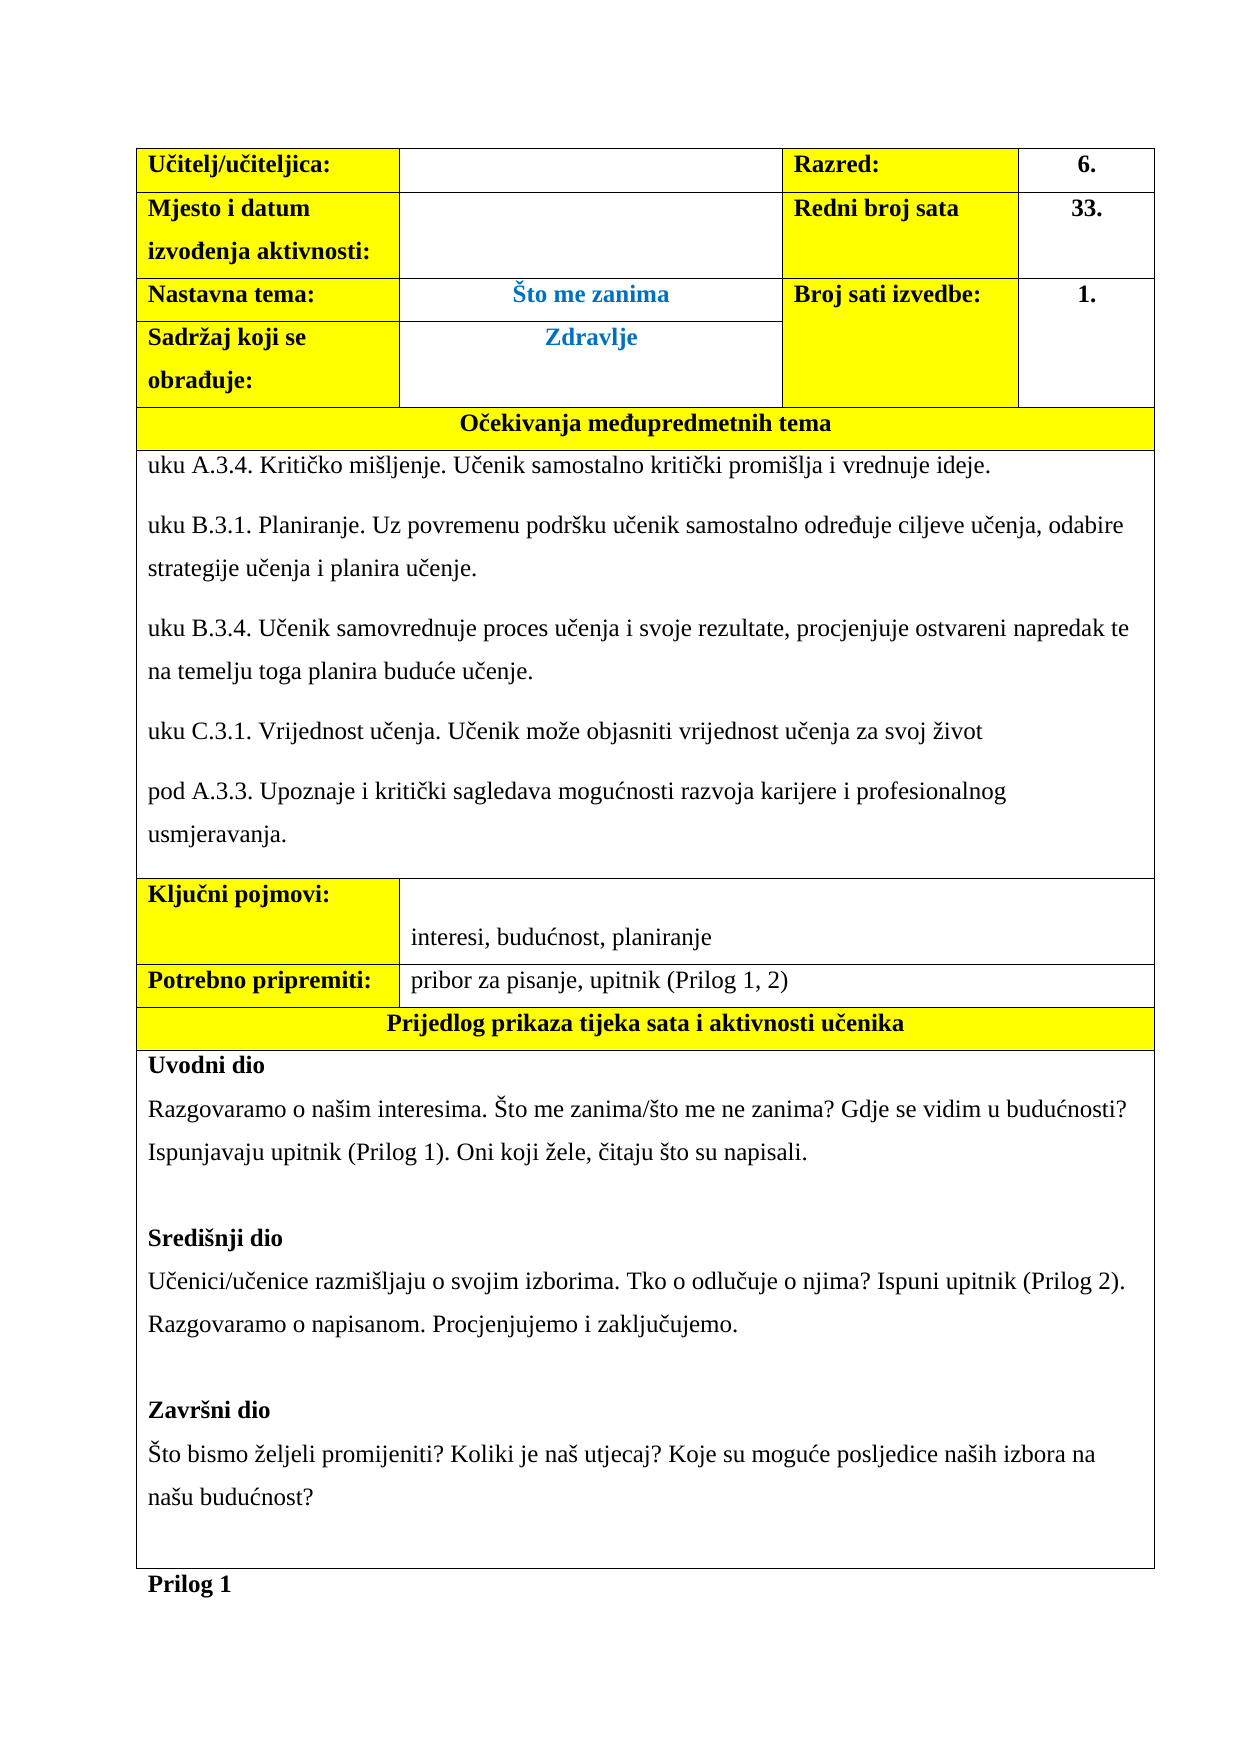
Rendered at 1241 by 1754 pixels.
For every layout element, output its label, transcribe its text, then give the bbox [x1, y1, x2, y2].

table_cell Što me zanima [400, 279, 782, 321]
text Prilog 1 [148, 1569, 1093, 1598]
table_cell Očekivanja međupredmetnih tema [137, 408, 1154, 449]
table_cell uku A.3.4. Kritičko mišljenje. Učenik samostalno kritički promišlja i vrednuje ideje. uku B.3.1. Planiranje. Uz povremenu podršku učenik samostalno određuje ciljeve učenja, odabire strategije učenja i planira učenje. uku B.3.4. Učenik samovrednuje proces učenja i svoje rezultate, procjenjuje ostvareni napredak te na temelju toga planira buduće učenje. uku C.3.1. Vrijednost učenja. Učenik može objasniti vrijednost učenja za svoj život pod A.3.3. Upoznaje i kritički sagledava mogućnosti razvoja karijere i profesionalnog usmjeravanja. [137, 451, 1154, 878]
table_cell Prijedlog prikaza tijeka sata i aktivnosti učenika [137, 1008, 1154, 1049]
table_cell Nastavna tema: [137, 279, 399, 321]
table_header Učitelj/učiteljica: [137, 149, 399, 192]
table_cell Zdravlje [400, 322, 782, 407]
table_header [400, 149, 782, 192]
table_cell [400, 193, 782, 278]
table_header Razred: [783, 149, 1018, 192]
table_cell Sadržaj koji se obrađuje: [137, 322, 399, 407]
table_cell Redni broj sata [783, 193, 1018, 278]
table_cell Broj sati izvedbe: [783, 279, 1018, 407]
table_cell interesi, budućnost, planiranje [400, 879, 1154, 964]
table_cell 33. [1019, 193, 1154, 278]
table_cell Mjesto i datum izvođenja aktivnosti: [137, 193, 399, 278]
table_cell pribor za pisanje, upitnik (Prilog 1, 2) [400, 965, 1154, 1007]
table_cell Ključni pojmovi: [137, 879, 399, 964]
table_cell Potrebno pripremiti: [137, 965, 399, 1007]
table_cell 1. [1019, 279, 1154, 407]
table_header 6. [1019, 149, 1154, 192]
table_cell Uvodni dio Razgovaramo o našim interesima. Što me zanima/što me ne zanima? Gdje se vidim u budućnosti? Ispunjavaju upitnik (Prilog 1). Oni koji žele, čitaju što su napisali. Središnji dio Učenici/učenice razmišljaju o svojim izborima. Tko o odlučuje o njima? Ispuni upitnik (Prilog 2). Razgovaramo o napisanom. Procjenjujemo i zaključujemo. Završni dio Što bismo željeli promijeniti? Koliki je naš utjecaj? Koje su moguće posljedice naših izbora na našu budućnost? [137, 1051, 1154, 1568]
